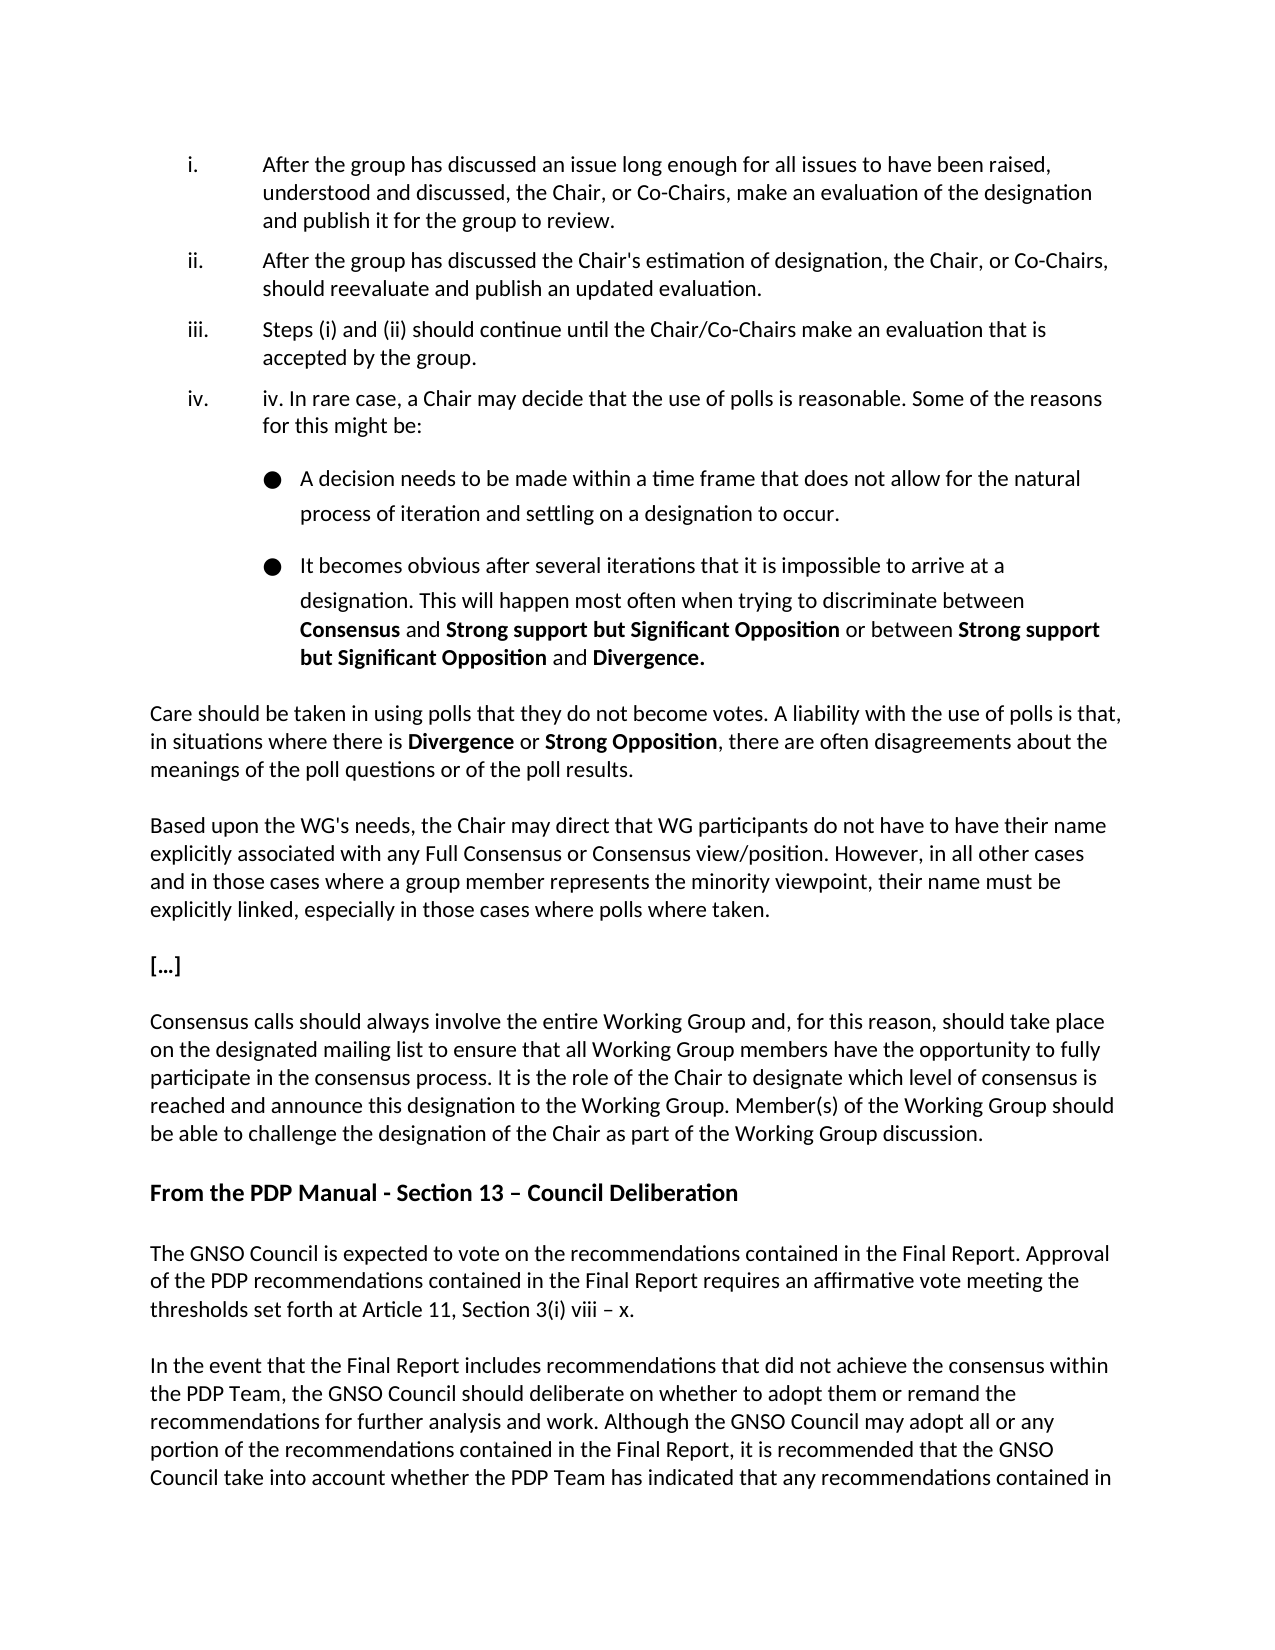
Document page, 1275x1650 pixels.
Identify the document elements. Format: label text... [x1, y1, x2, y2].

text Care should be taken in using polls that they do not become votes. A liability with the use of polls is that, in situations where there is Divergence or Strong Opposition, there are often disagreements about the meanings of the poll questions or of the poll results. [150, 699, 1125, 783]
text Based upon the WG's needs, the Chair may direct that WG participants do not have to have their name explicitly associated with any Full Consensus or Consensus view/position. However, in all other cases and in those cases where a group member represents the minority viewpoint, their name must be explicitly linked, especially in those cases where polls where taken. [150, 811, 1125, 923]
text The GNSO Council is expected to vote on the recommendations contained in the Final Report. Approval of the PDP recommendations contained in the Final Report requires an affirmative vote meeting the thresholds set forth at Article 11, Section 3(i) viii – x. [150, 1239, 1125, 1323]
list After the group has discussed an issue long enough for all issues to have been raised, understood and discussed, the Chair, or Co-Chairs, make an evaluation of the designation and publish it for the group to review. [187, 150, 1125, 234]
text […] [150, 951, 1125, 979]
list Steps (i) and (ii) should continue until the Chair/Co-Chairs make an evaluation that is accepted by the group. [187, 315, 1125, 371]
list A decision needs to be made within a time frame that does not allow for the natural process of iteration and settling on a designation to occur. [262, 452, 1125, 527]
list iv. In rare case, a Chair may decide that the use of polls is reasonable. Some of the reasons for this might be: [187, 384, 1125, 440]
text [150, 1351, 1125, 1491]
list It becomes obvious after several iterations that it is impossible to arrive at a designation. This will happen most often when trying to discriminate between Consensus and Strong support but Significant Opposition or between Strong support but Significant Opposition and Divergence. [262, 540, 1125, 671]
list After the group has discussed the Chair's estimation of designation, the Chair, or Co-Chairs, should reevaluate and publish an updated evaluation. [187, 247, 1125, 303]
text Consensus calls should always involve the entire Working Group and, for this reason, should take place on the designated mailing list to ensure that all Working Group members have the opportunity to fully participate in the consensus process. It is the role of the Chair to designate which level of consensus is reached and announce this designation to the Working Group. Member(s) of the Working Group should be able to challenge the designation of the Chair as part of the Working Group discussion. [150, 1007, 1125, 1147]
text From the PDP Manual - Section 13 – Council Deliberation [150, 1178, 1125, 1208]
